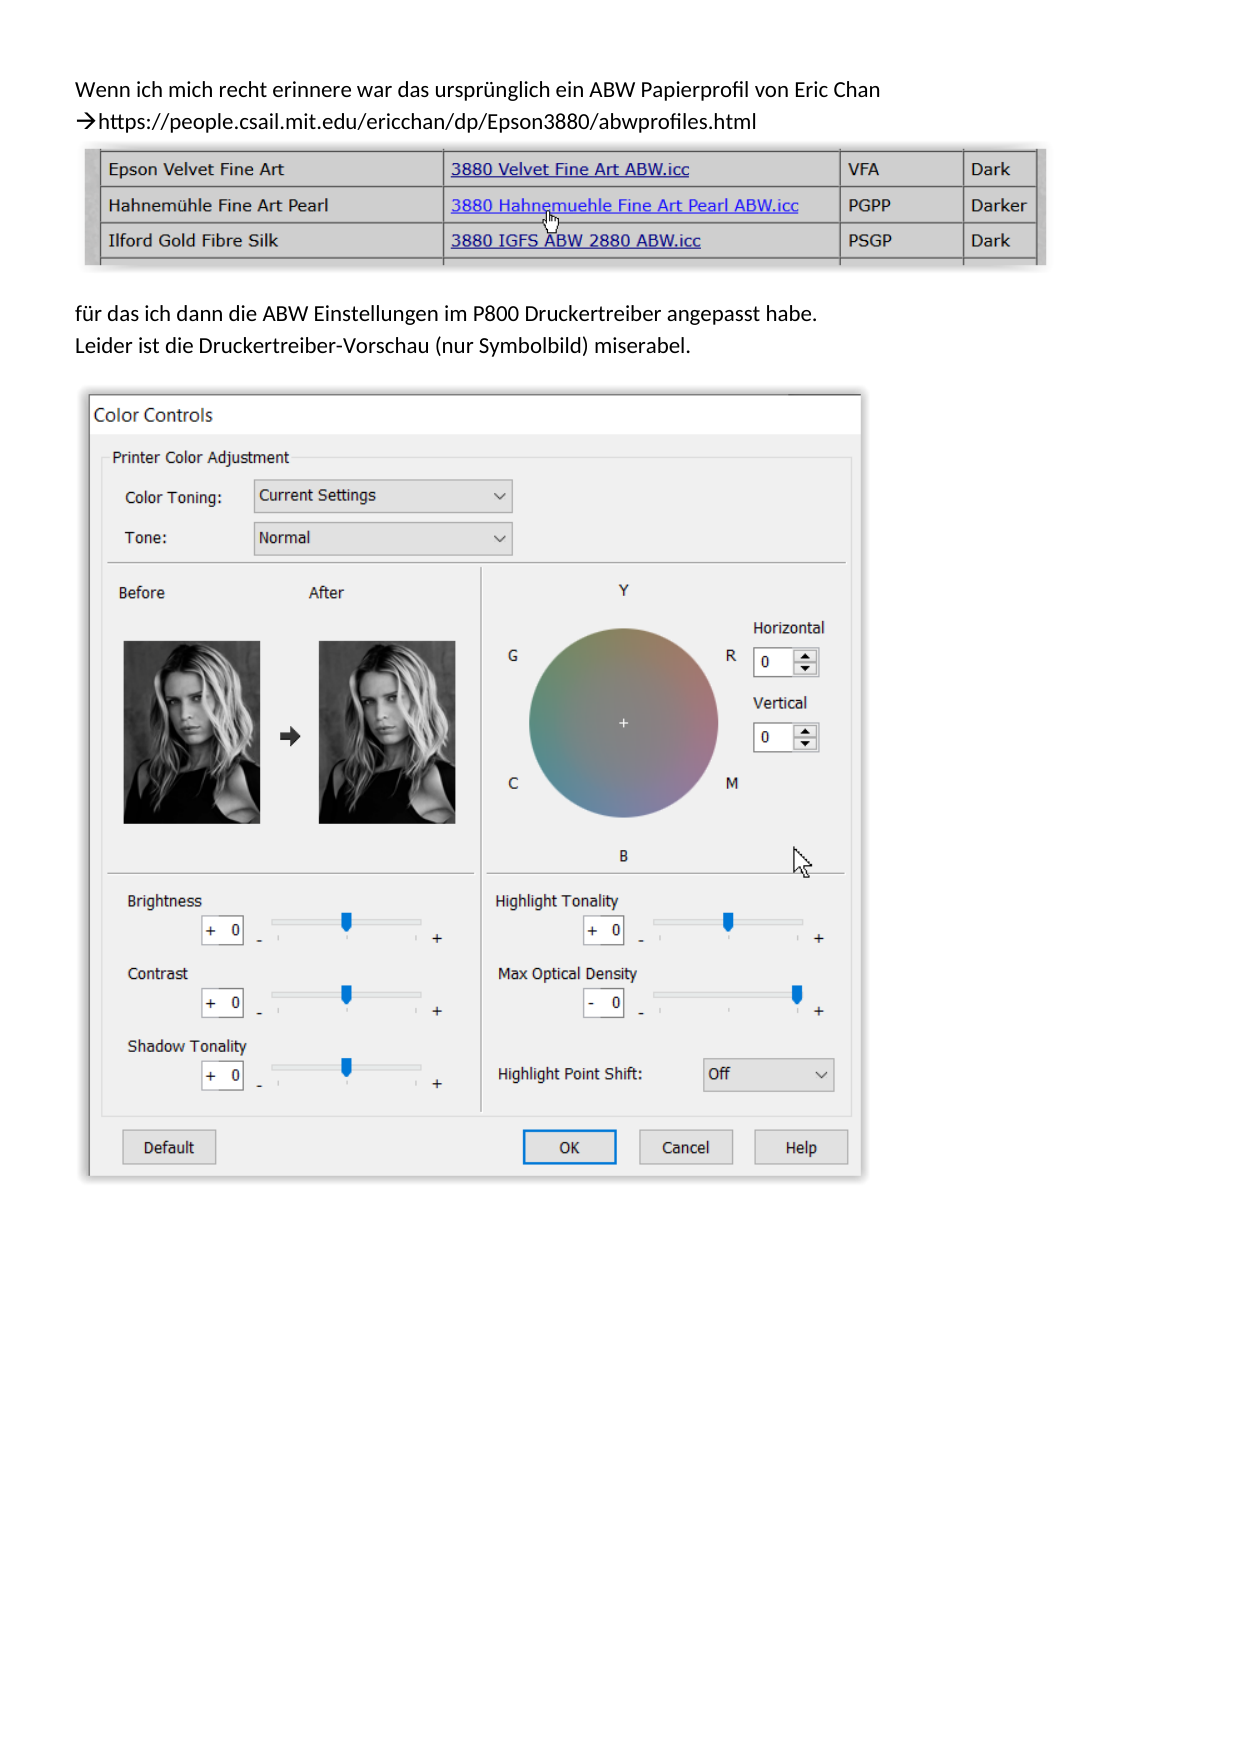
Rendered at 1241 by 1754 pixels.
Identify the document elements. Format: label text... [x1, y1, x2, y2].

picture [75, 383, 871, 1186]
text für das ich dann die ABW Einstellungen im P800 Druckertreiber angepasst habe. Leider ist die Druckertreiber-Vorschau (nur Symbolbild) miserabel. [75, 299, 1165, 359]
picture [75, 139, 1055, 274]
